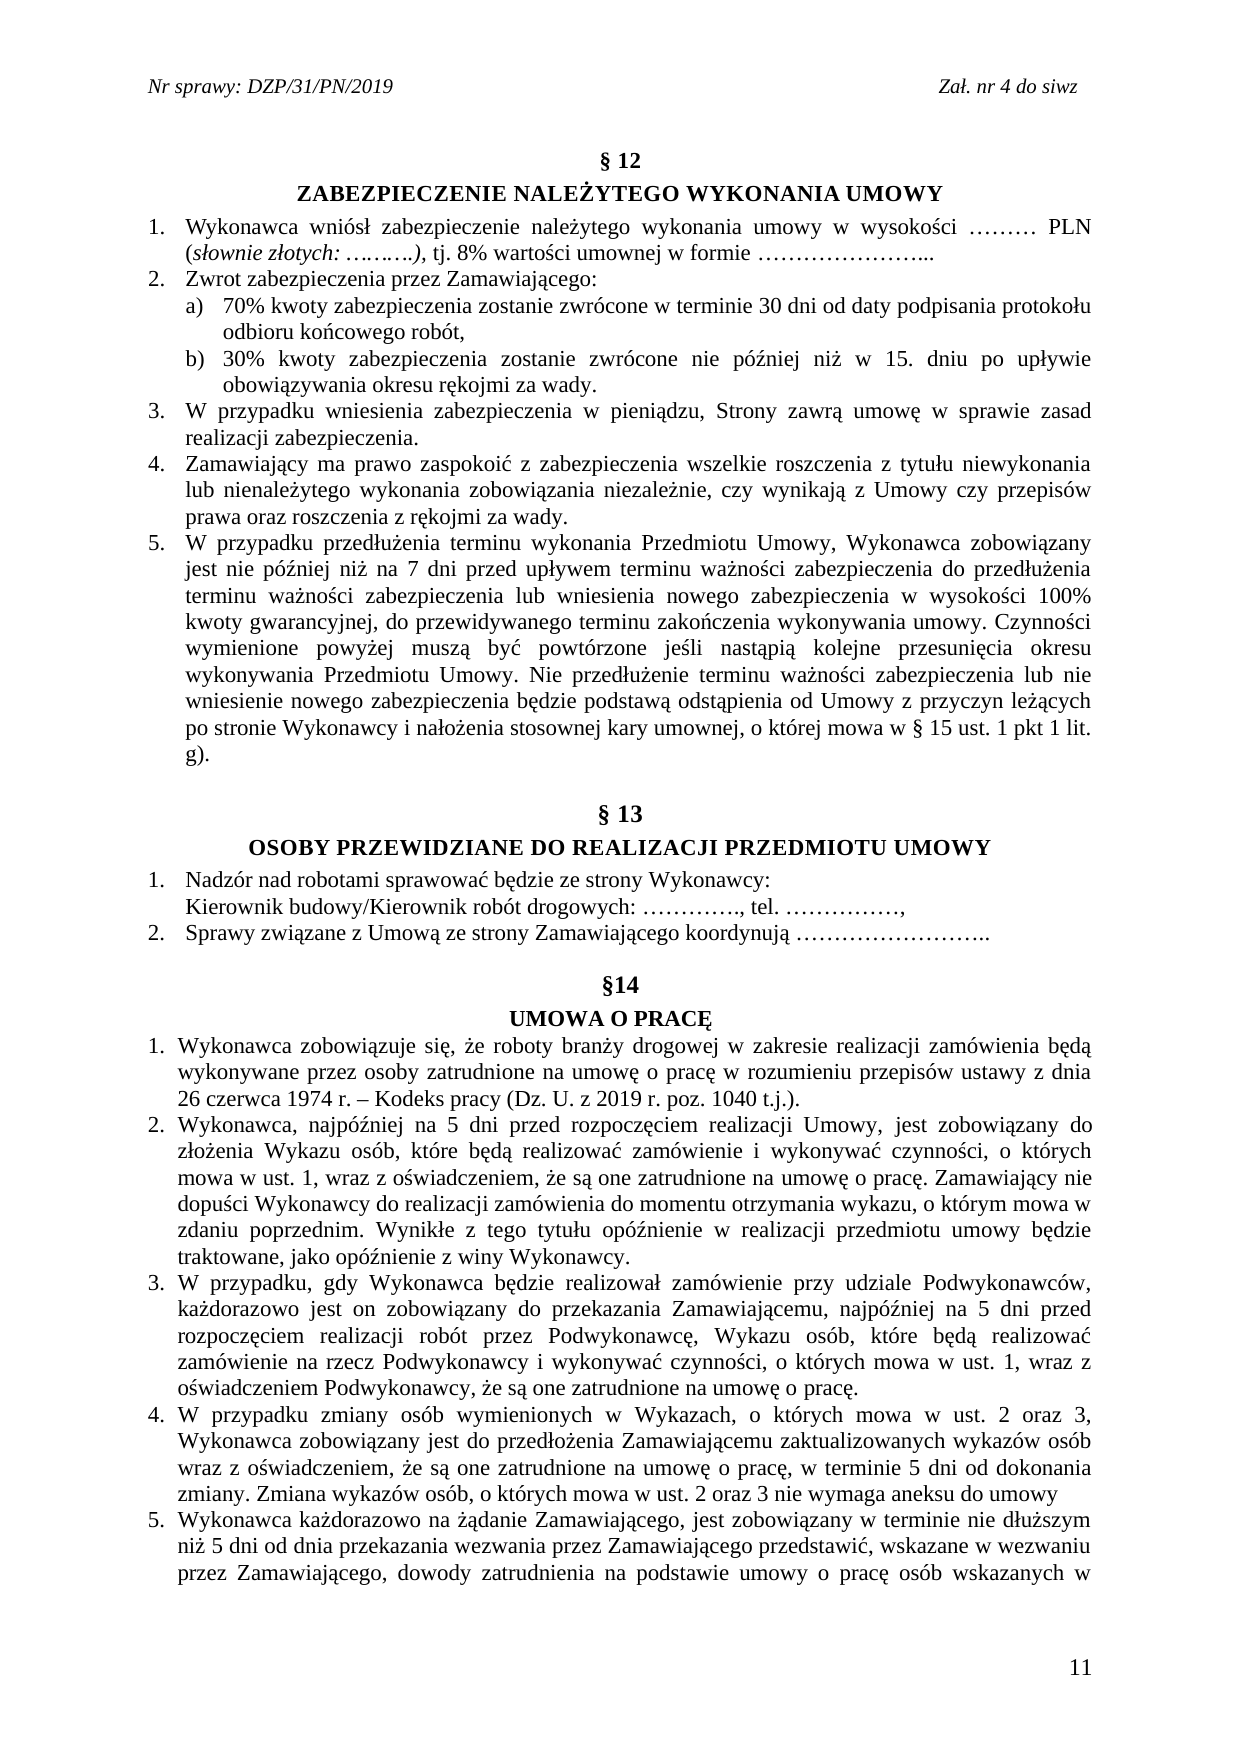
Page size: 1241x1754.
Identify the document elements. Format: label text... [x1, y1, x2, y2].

list W przypadku, gdy Wykonawca będzie realizował zamówienie przy udziale Podwykonawców, każdorazowo jest on zobowiązany do przekazania Zamawiającemu, najpóźniej na 5 dni przed rozpoczęciem realizacji robót przez Podwykonawcę, Wykazu osób, które będą realizować zamówienie na rzecz Podwykonawcy i wykonywać czynności, o których mowa w ust. 1, wraz z oświadczeniem Podwykonawcy, że są one zatrudnione na umowę o pracę. [148, 1269, 1093, 1401]
list Wykonawca, najpóźniej na 5 dni przed rozpoczęciem realizacji Umowy, jest zobowiązany do złożenia Wykazu osób, które będą realizować zamówienie i wykonywać czynności, o których mowa w ust. 1, wraz z oświadczeniem, że są one zatrudnione na umowę o pracę. Zamawiający nie dopuści Wykonawcy do realizacji zamówienia do momentu otrzymania wykazu, o którym mowa w zdaniu poprzednim. Wynikłe z tego tytułu opóźnienie w realizacji przedmiotu umowy będzie traktowane, jako opóźnienie z winy Wykonawcy. [148, 1111, 1093, 1269]
list W przypadku wniesienia zabezpieczenia w pieniądzu, Strony zawrą umowę w sprawie zasad realizacji zabezpieczenia. [148, 397, 1093, 450]
text UMOWA O PRACĘ [129, 1006, 1093, 1032]
list W przypadku przedłużenia terminu wykonania Przedmiotu Umowy, Wykonawca zobowiązany jest nie później niż na 7 dni przed upływem terminu ważności zabezpieczenia do przedłużenia terminu ważności zabezpieczenia lub wniesienia nowego zabezpieczenia w wysokości 100% kwoty gwarancyjnej, do przewidywanego terminu zakończenia wykonywania umowy. Czynności wymienione powyżej muszą być powtórzone jeśli nastąpią kolejne przesunięcia okresu wykonywania Przedmiotu Umowy. Nie przedłużenie terminu ważności zabezpieczenia lub nie wniesienie nowego zabezpieczenia będzie podstawą odstąpienia od Umowy z przyczyn leżących po stronie Wykonawcy i nałożenia stosownej kary umownej, o której mowa w § 15 ust. 1 pkt 1 lit. g). [148, 529, 1093, 766]
subtitle §14 [148, 971, 1093, 999]
text OSOBY PRZEWIDZIANE DO REALIZACJI PRZEDMIOTU UMOWY [148, 834, 1093, 860]
text ZABEZPIECZENIE NALEŻYTEGO WYKONANIA UMOWY [148, 180, 1093, 207]
list Zwrot zabezpieczenia przez Zamawiającego: [148, 266, 1093, 292]
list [148, 1506, 1093, 1585]
list Sprawy związane z Umową ze strony Zamawiającego koordynują …………………….. [148, 919, 1093, 946]
list Zamawiający ma prawo zaspokoić z zabezpieczenia wszelkie roszczenia z tytułu niewykonania lub nienależytego wykonania zobowiązania niezależnie, czy wynikają z Umowy czy przepisów prawa oraz roszczenia z rękojmi za wady. [148, 450, 1093, 529]
subtitle 70% kwoty zabezpieczenia zostanie zwrócone w terminie 30 dni od daty podpisania protokołu odbioru końcowego robót, [185, 292, 1093, 344]
subtitle 30% kwoty zabezpieczenia zostanie zwrócone nie później niż w 15. dniu po upływie obowiązywania okresu rękojmi za wady. [185, 344, 1093, 397]
list Wykonawca zobowiązuje się, że roboty branży drogowej w zakresie realizacji zamówienia będą wykonywane przez osoby zatrudnione na umowę o pracę w rozumieniu przepisów ustawy z dnia 26 czerwca 1974 r. – Kodeks pracy (Dz. U. z 2019 r. poz. 1040 t.j.). [148, 1032, 1093, 1111]
list W przypadku zmiany osób wymienionych w Wykazach, o których mowa w ust. 2 oraz 3, Wykonawca zobowiązany jest do przedłożenia Zamawiającemu zaktualizowanych wykazów osób wraz z oświadczeniem, że są one zatrudnione na umowę o pracę, w terminie 5 dni od dokonania zmiany. Zmiana wykazów osób, o których mowa w ust. 2 oraz 3 nie wymaga aneksu do umowy [148, 1401, 1093, 1506]
subtitle Wykonawca wniósł zabezpieczenie należytego wykonania umowy w wysokości ……… PLN (słownie złotych: ……….), tj. 8% wartości umownej w formie …………………... [148, 213, 1093, 266]
text § 12 [148, 148, 1093, 174]
text Kierownik budowy/Kierownik robót drogowych: …………., tel. ……………, [148, 893, 1093, 919]
list Nadzór nad robotami sprawować będzie ze strony Wykonawcy: [148, 866, 1093, 893]
text § 13 [148, 799, 1093, 828]
